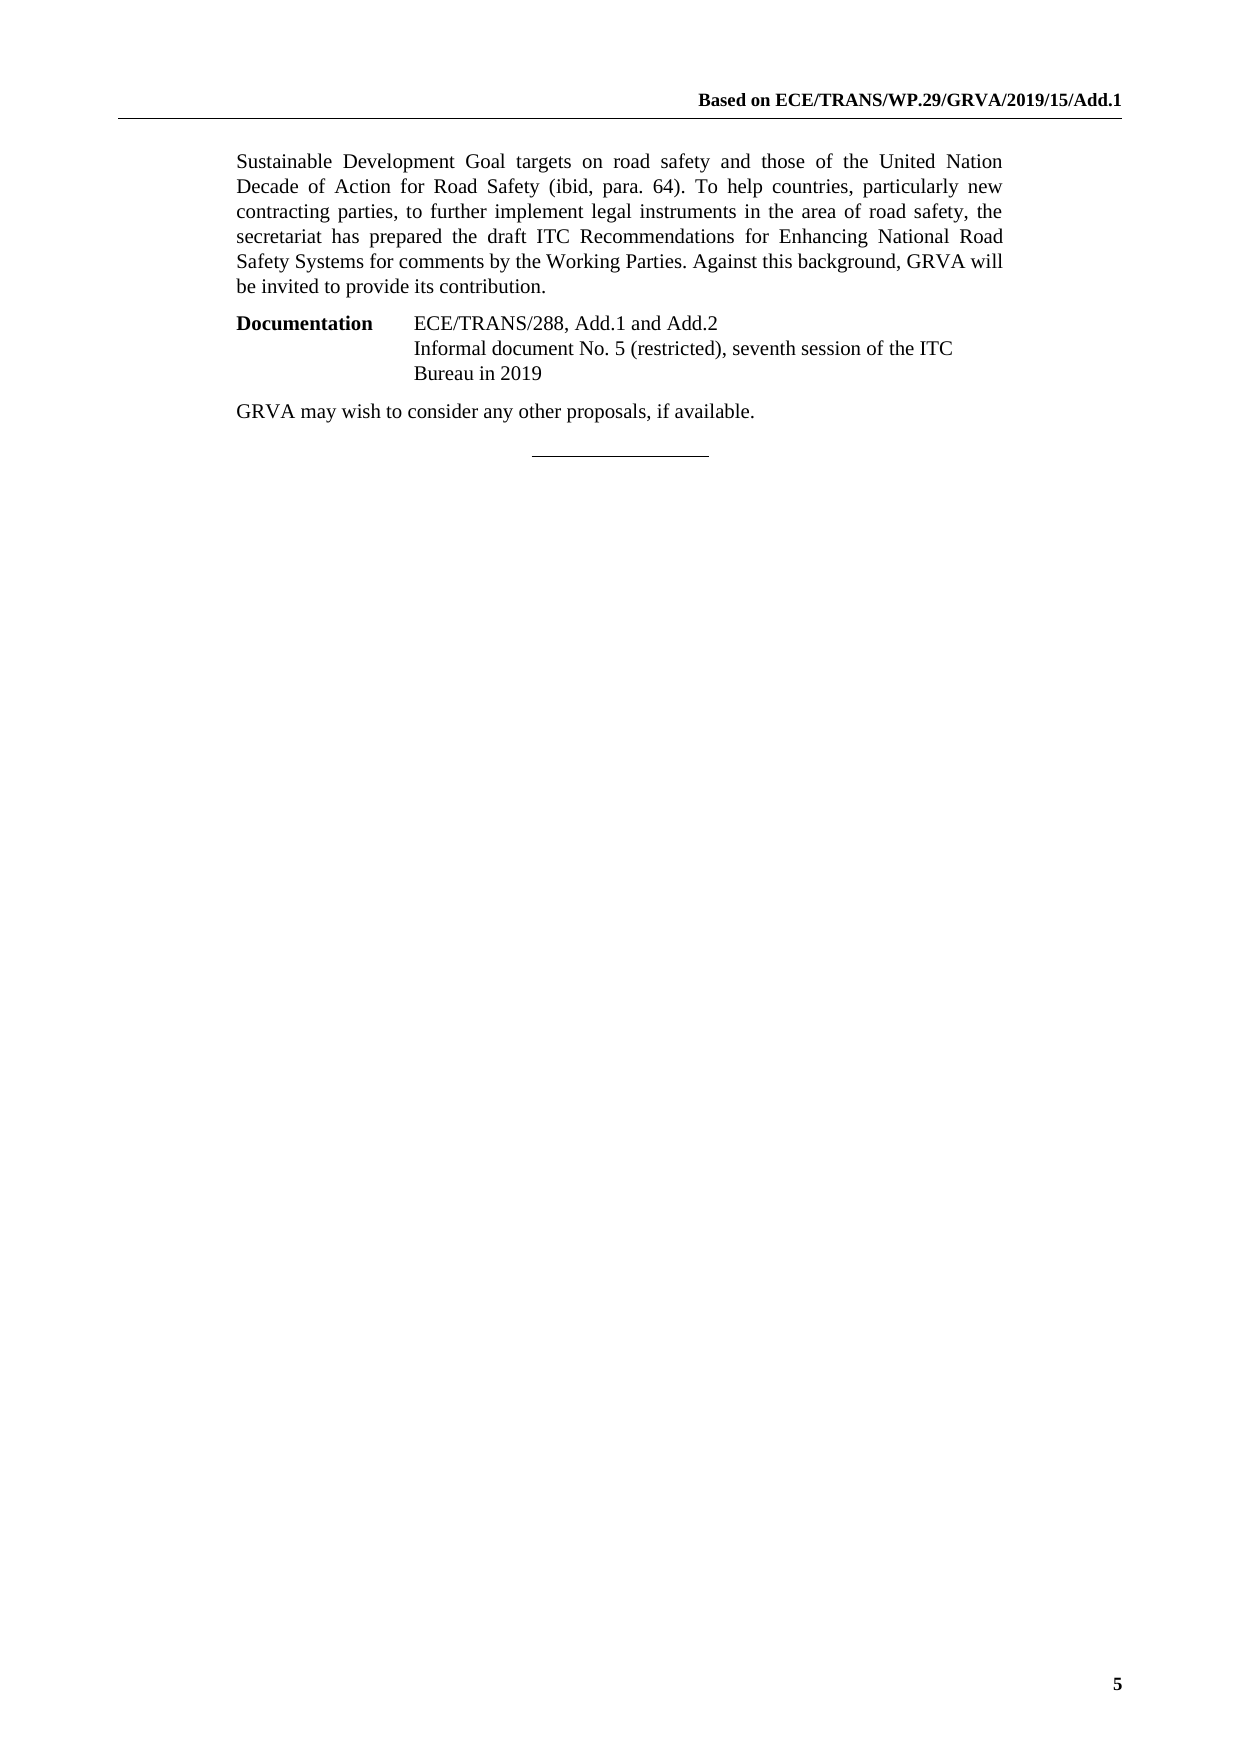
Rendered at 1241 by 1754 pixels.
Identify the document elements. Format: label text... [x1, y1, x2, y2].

text GRVA may wish to consider any other proposals, if available. [236, 398, 1004, 423]
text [236, 148, 1004, 298]
text Documentation ECE/TRANS/288, Add.1 and Add.2 Informal document No. 5 (restricted), seventh session of the ITC Bureau in 2019 [236, 310, 1004, 385]
